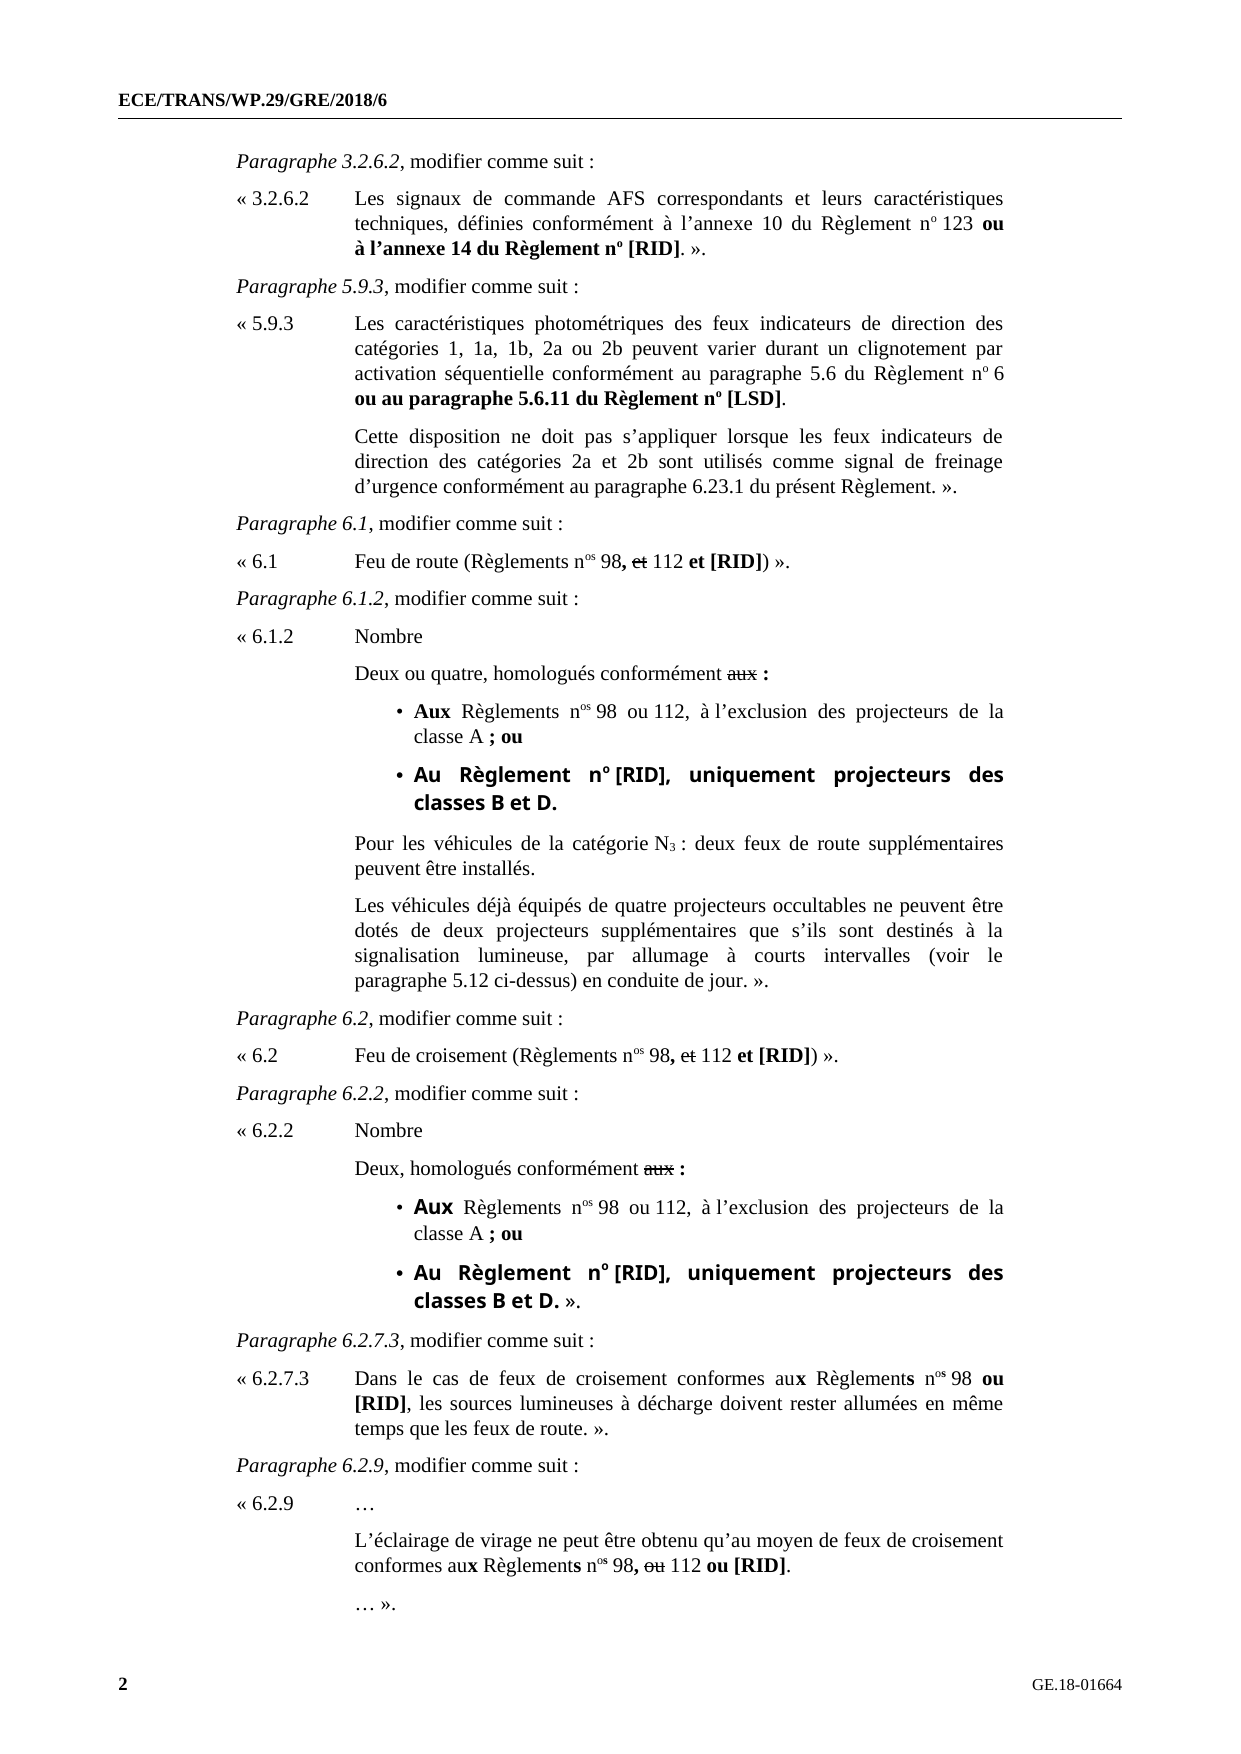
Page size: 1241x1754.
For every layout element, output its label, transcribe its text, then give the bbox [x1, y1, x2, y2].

text Cette disposition ne doit pas s’appliquer lorsque les feux indicateurs de direction des catégories 2a et 2b sont utilisés comme signal de freinage d’urgence conformément au paragraphe 6.23.1 du présent Règlement. ». [354, 423, 1004, 498]
text Au Règlement no [RID], uniquement projecteurs des classes B et D. [396, 760, 1004, 817]
text Paragraphe 6.2.7.3, modifier comme suit : [236, 1327, 1004, 1352]
text Paragraphe 3.2.6.2, modifier comme suit : [236, 148, 1004, 173]
text Pour les véhicules de la catégorie N3 : deux feux de route supplémentaires peuvent être installés. [354, 829, 1004, 879]
text « 6.2.2 Nombre [236, 1117, 1004, 1142]
text Aux Règlements nos 98 ou 112, à l’exclusion des projecteurs de la classe A ; ou [396, 698, 1004, 748]
text Deux, homologués conformément aux : [354, 1154, 1004, 1179]
text Les véhicules déjà équipés de quatre projecteurs occultables ne peuvent être dotés de deux projecteurs supplémentaires que s’ils sont destinés à la signalisation lumineuse, par allumage à courts intervalles (voir le paragraphe 5.12 ci-dessus) en conduite de jour. ». [354, 892, 1004, 992]
text Paragraphe 6.2, modifier comme suit : [236, 1004, 1004, 1029]
text Paragraphe 6.1, modifier comme suit : [236, 510, 1004, 535]
text « 5.9.3 Les caractéristiques photométriques des feux indicateurs de direction des catégories 1, 1a, 1b, 2a ou 2b peuvent varier durant un clignotement par activation séquentielle conformément au paragraphe 5.6 du Règlement no 6 ou au paragraphe 5.6.11 du Règlement no [LSD]. [236, 310, 1004, 410]
text Au Règlement no [RID], uniquement projecteurs des classes B et D. ». [396, 1258, 1004, 1315]
text « 6.1 Feu de route (Règlements nos 98, et 112 et [RID]) ». [236, 548, 1004, 573]
text « 3.2.6.2 Les signaux de commande AFS correspondants et leurs caractéristiques techniques, définies conformément à l’annexe 10 du Règlement no 123 ou à l’annexe 14 du Règlement no [RID]. ». [236, 185, 1004, 260]
text « 6.2.7.3 Dans le cas de feux de croisement conformes aux Règlements nos 98 ou [RID], les sources lumineuses à décharge doivent rester allumées en même temps que les feux de route. ». [236, 1365, 1004, 1440]
text Paragraphe 6.2.2, modifier comme suit : [236, 1079, 1004, 1104]
text L’éclairage de virage ne peut être obtenu qu’au moyen de feux de croisement conformes aux Règlements nos 98, ou 112 ou [RID]. [354, 1527, 1004, 1577]
text Paragraphe 6.1.2, modifier comme suit : [236, 585, 1004, 610]
text Aux Règlements nos 98 ou 112, à l’exclusion des projecteurs de la classe A ; ou [396, 1192, 1004, 1245]
text « 6.2.9 … [236, 1490, 1004, 1515]
text Deux ou quatre, homologués conformément aux : [354, 660, 1004, 685]
text « 6.2 Feu de croisement (Règlements nos 98, et 112 et [RID]) ». [236, 1042, 1004, 1067]
text Paragraphe 6.2.9, modifier comme suit : [236, 1452, 1004, 1477]
text « 6.1.2 Nombre [236, 623, 1004, 648]
text … ». [354, 1590, 1004, 1615]
text Paragraphe 5.9.3, modifier comme suit : [236, 273, 1004, 298]
